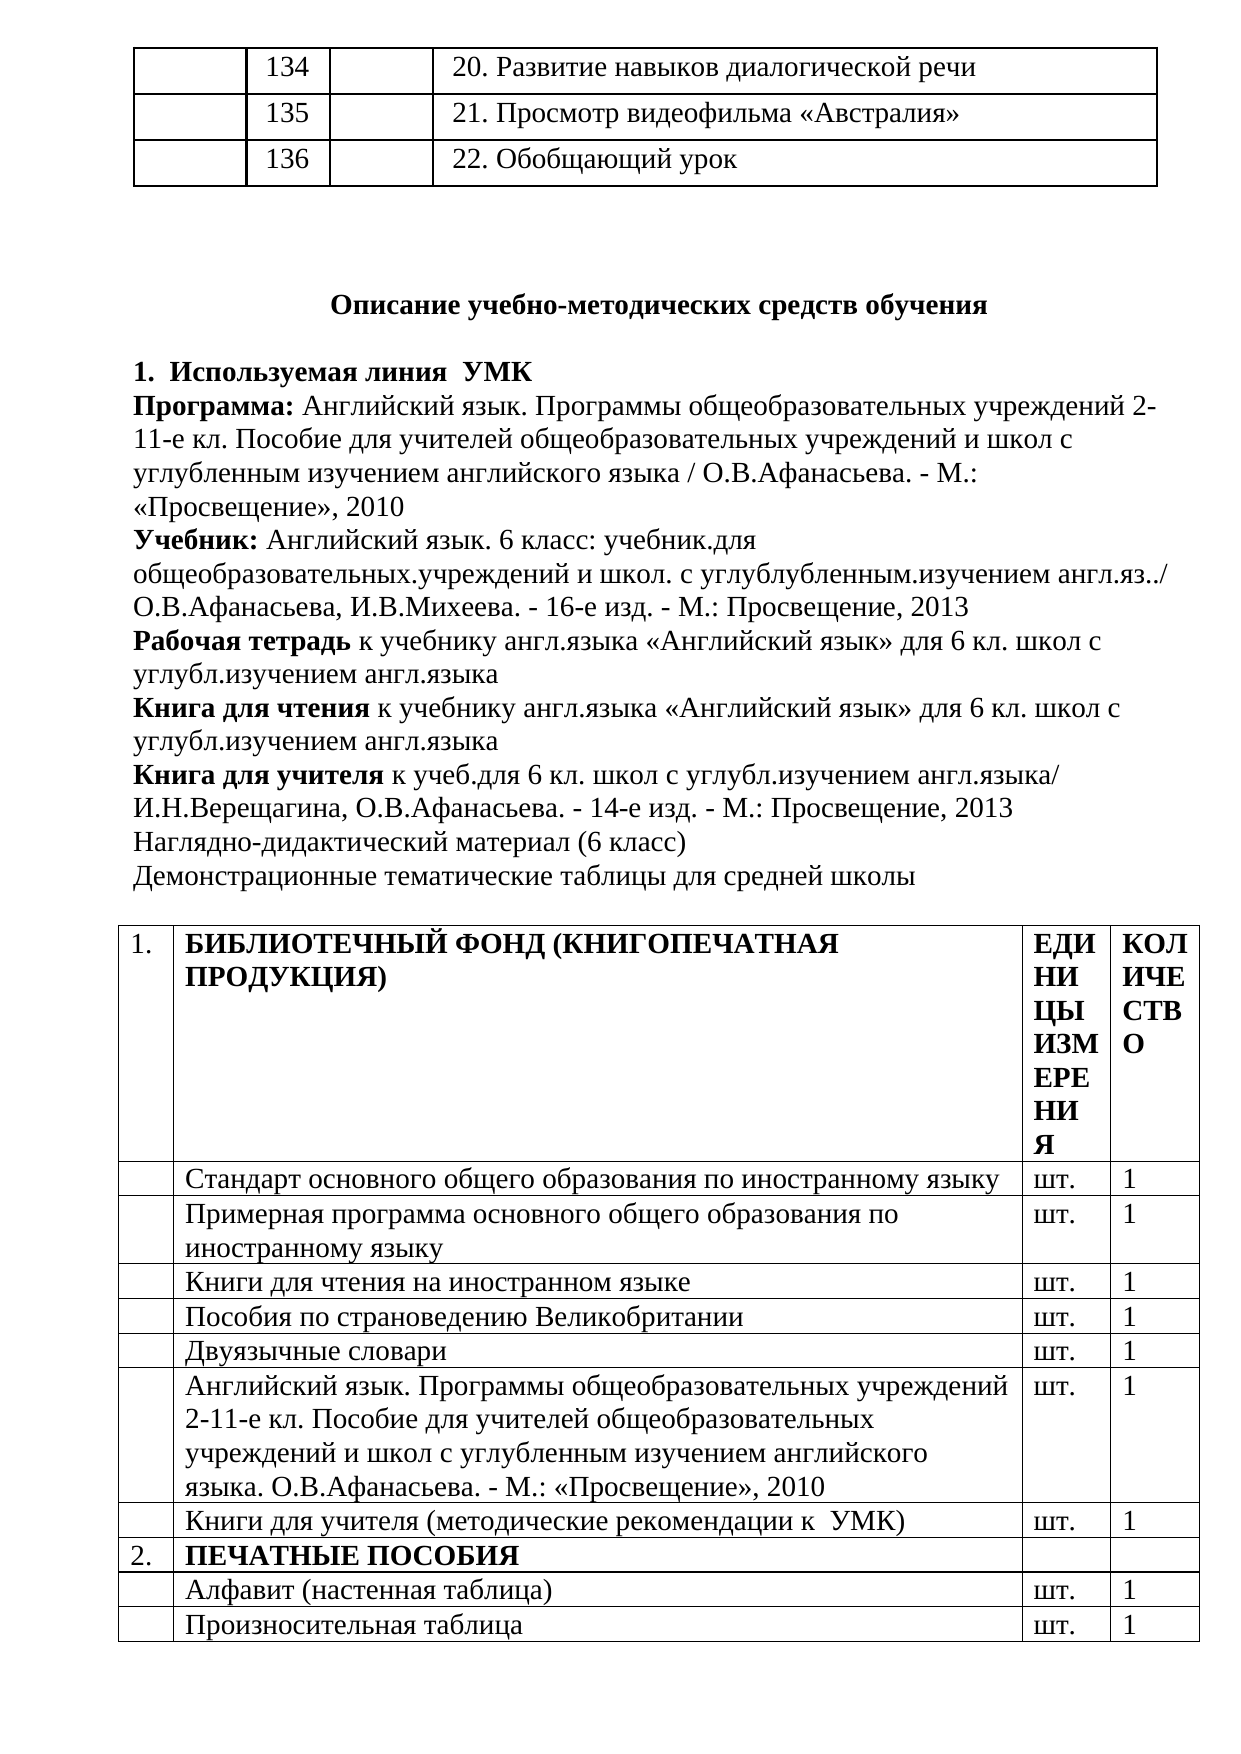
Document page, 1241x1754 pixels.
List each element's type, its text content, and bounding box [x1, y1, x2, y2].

text Учебник: Английский язык. 6 класс: учебник.для общеобразовательных.учреждений и школ. с углублубленным.изучением англ.яз../ О.В.Афанасьева, И.В.Михеева. - 16-е изд. - М.: Просвещение, 2013 [133, 522, 1185, 623]
table_cell [1023, 1538, 1110, 1571]
table_cell Книги для чтения на иностранном языке [174, 1264, 1022, 1298]
table_header Единицы измерения [1023, 926, 1110, 1161]
table_cell [119, 1573, 173, 1606]
text Демонстрационные тематические таблицы для средней школы [133, 858, 1185, 891]
table_cell шт. [1023, 1573, 1110, 1606]
table_cell Книги для учителя (методические рекомендации к УМК) [174, 1503, 1022, 1537]
table_cell Пособия по страноведению Великобритании [174, 1299, 1022, 1332]
text Книга для учителя к учеб.для 6 кл. школ с углубл.изучением англ.языка/ И.Н.Верещагина, О.В.Афанасьева. - 14-е изд. - М.: Просвещение, 2013 [133, 757, 1185, 824]
text Наглядно-дидактический материал (6 класс) [133, 824, 1185, 858]
table_cell [331, 95, 432, 139]
table_cell 1 [1111, 1196, 1199, 1263]
text Описание учебно-методических средств обучения [133, 287, 1185, 321]
table_cell шт. [1023, 1264, 1110, 1298]
table_cell Алфавит (настенная таблица) [174, 1573, 1022, 1606]
table_cell [331, 49, 432, 93]
table_cell 1 [1111, 1264, 1199, 1298]
table_cell [1111, 1538, 1199, 1571]
table_cell шт. [1023, 1503, 1110, 1537]
table_cell Стандарт основного общего образования по иностранному языку [174, 1162, 1022, 1195]
table_cell Английский язык. Программы общеобразовательных учреждений 2-11-е кл. Пособие для учителей общеобразовательных учреждений и школ с углубленным изучением английского языка. О.В.Афанасьева. - М.: «Просвещение», 2010 [174, 1368, 1022, 1502]
table_cell [119, 1299, 173, 1332]
table_cell 1 [1111, 1368, 1199, 1502]
table_cell [135, 141, 245, 185]
table_cell шт. [1023, 1607, 1110, 1641]
table_cell [331, 141, 432, 185]
table_cell 1 [1111, 1334, 1199, 1367]
table_cell [119, 1503, 173, 1537]
text Программа: Английский язык. Программы общеобразовательных учреждений 2-11-е кл. Пособие для учителей общеобразовательных учреждений и школ с углубленным изучением английского языка / О.В.Афанасьева. - М.: «Просвещение», 2010 [133, 388, 1185, 522]
table_cell шт. [1023, 1162, 1110, 1195]
table_cell 1 [1111, 1503, 1199, 1537]
table_cell 136 [248, 141, 329, 185]
table_header Библиотечный фонд (книгопечатная продукция) [174, 926, 1022, 1161]
table_cell шт. [1023, 1368, 1110, 1502]
table_cell [119, 1607, 173, 1641]
table_cell [119, 1264, 173, 1298]
table_cell Двуязычные словари [174, 1334, 1022, 1367]
table_cell 1 [1111, 1573, 1199, 1606]
table_cell шт. [1023, 1196, 1110, 1263]
table_cell 134 [248, 49, 329, 93]
table_header Количество [1111, 926, 1199, 1161]
table_cell [119, 1196, 173, 1263]
table_cell Примерная программа основного общего образования по иностранному языку [174, 1196, 1022, 1263]
table_cell [119, 1162, 173, 1195]
table_cell 1 [1111, 1607, 1199, 1641]
table_cell ПЕЧАТНЫЕ ПОСОБИЯ [174, 1538, 1022, 1571]
table_cell 1 [1111, 1299, 1199, 1332]
table_cell [119, 1368, 173, 1502]
table_cell шт. [1023, 1299, 1110, 1332]
text Книга для чтения к учебнику англ.языка «Английский язык» для 6 кл. школ с углубл.изучением англ.языка [133, 690, 1185, 757]
text 1. Используемая линия УМК [133, 354, 1185, 388]
table_header 1. [119, 926, 173, 1161]
table_cell 1 [1111, 1162, 1199, 1195]
text Рабочая тетрадь к учебнику англ.языка «Английский язык» для 6 кл. школ с углубл.изучением англ.языка [133, 623, 1185, 690]
table_cell шт. [1023, 1334, 1110, 1367]
table_cell [119, 1334, 173, 1367]
table_cell [135, 95, 245, 139]
table_cell 22. Обобщающий урок [434, 141, 1156, 185]
table_cell 2. [119, 1538, 173, 1571]
table_cell Произносительная таблица [174, 1607, 1022, 1641]
table_cell 135 [248, 95, 329, 139]
table_cell [135, 49, 245, 93]
table_cell 20. Развитие навыков диалогической речи [434, 49, 1156, 93]
table_cell 21. Просмотр видеофильма «Австралия» [434, 95, 1156, 139]
